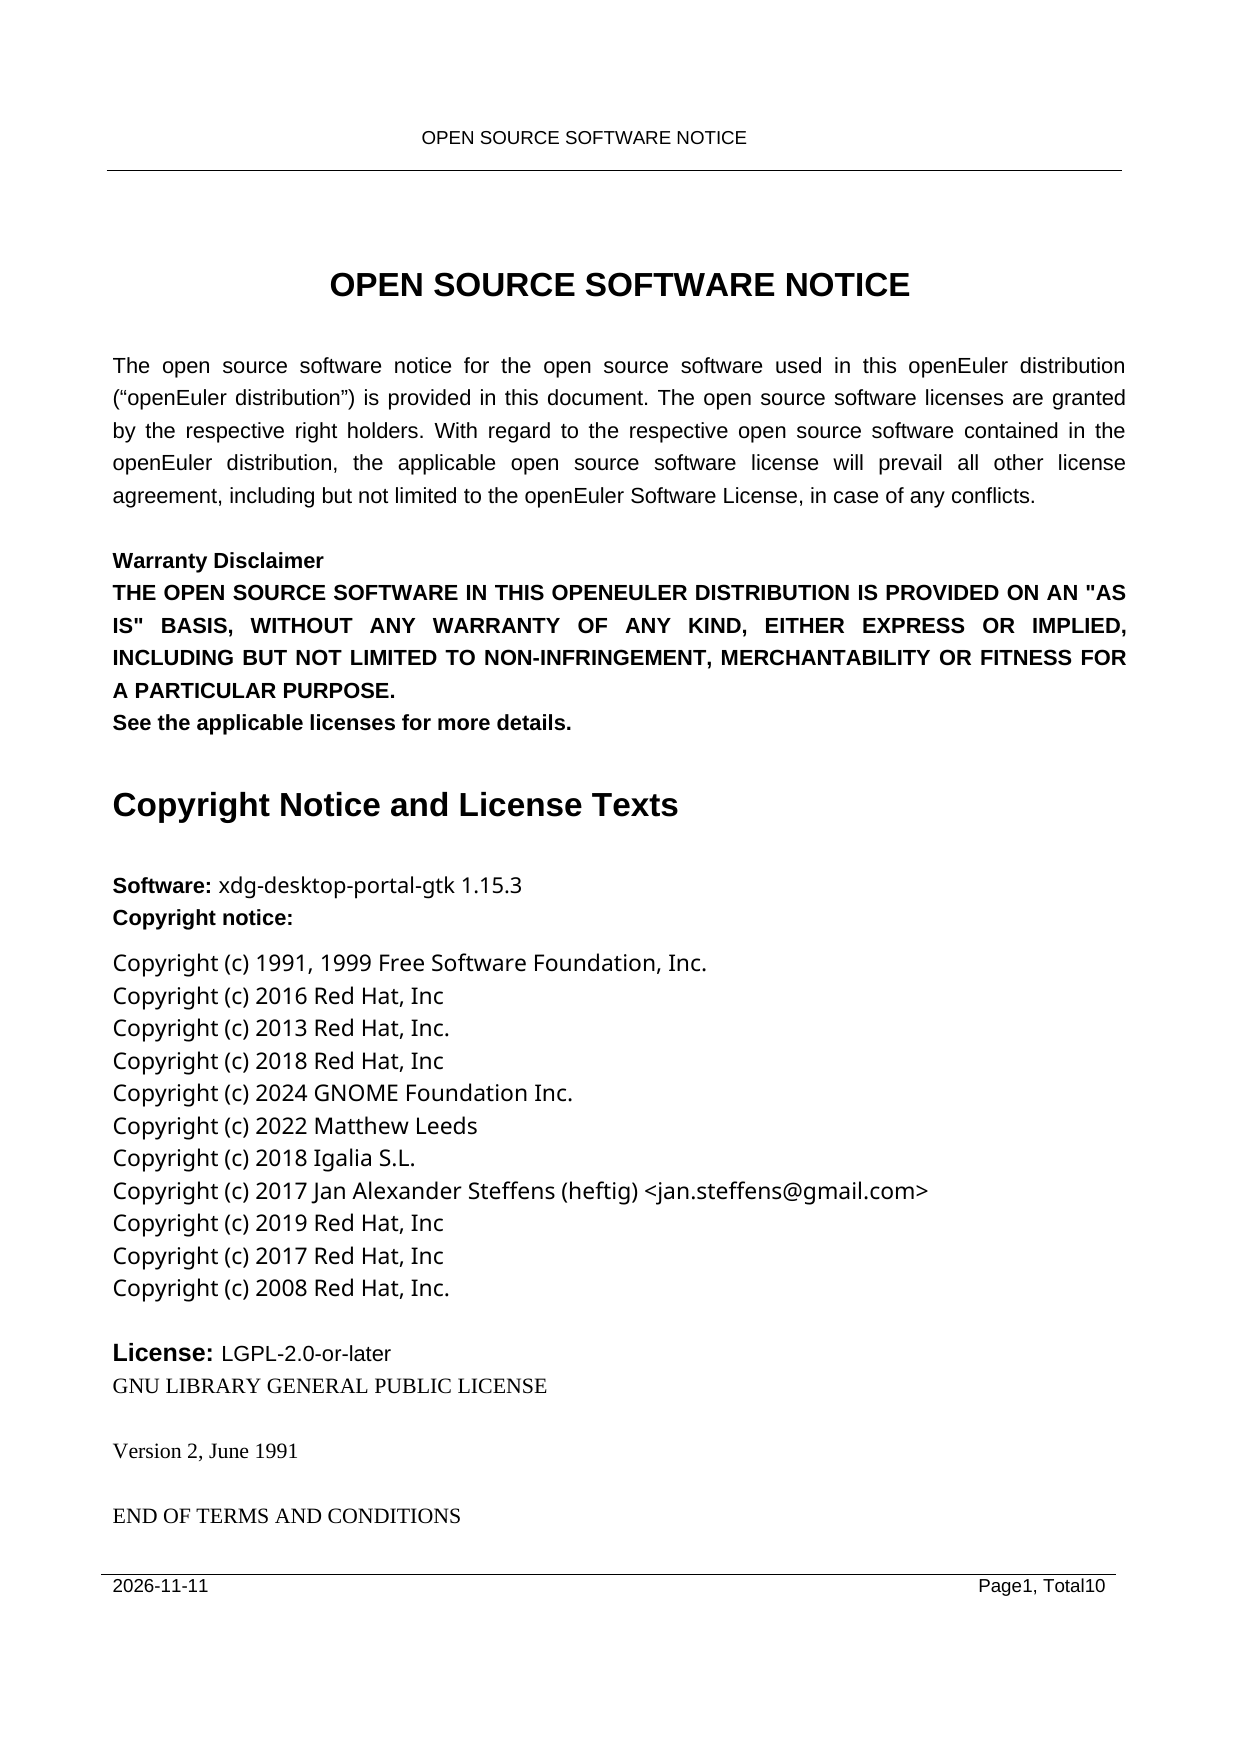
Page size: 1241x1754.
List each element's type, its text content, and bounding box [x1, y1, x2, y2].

text Copyright notice: [112, 901, 1128, 934]
text Copyright (c) 1991, 1999 Free Software Foundation, Inc. Copyright (c) 2016 Red Hat, Inc Copyright (c) 2013 Red Hat, Inc. Copyright (c) 2018 Red Hat, Inc Copyright (c) 2024 GNOME Foundation Inc. Copyright (c) 2022 Matthew Leeds Copyright (c) 2018 Igalia S.L. Copyright (c) 2017 Jan Alexander Steffens (heftig) <jan.steffens@gmail.com> Copyright (c) 2019 Red Hat, Inc Copyright (c) 2017 Red Hat, Inc Copyright (c) 2008 Red Hat, Inc. [112, 947, 1128, 1337]
text Copyright Notice and License Texts [112, 771, 1128, 836]
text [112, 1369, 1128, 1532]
text THE OPEN SOURCE SOFTWARE IN THIS OPENEULER DISTRIBUTION IS PROVIDED ON AN "AS IS" BASIS, WITHOUT ANY WARRANTY OF ANY KIND, EITHER EXPRESS OR IMPLIED, INCLUDING BUT NOT LIMITED TO NON-INFRINGEMENT, MERCHANTABILITY OR FITNESS FOR A PARTICULAR PURPOSE. See the applicable licenses for more details. [112, 576, 1128, 739]
text OPEN SOURCE SOFTWARE NOTICE [112, 251, 1128, 316]
text License: LGPL-2.0-or-later [112, 1337, 1128, 1369]
text The open source software notice for the open source software used in this openEuler distribution (“openEuler distribution”) is provided in this document. The open source software licenses are granted by the respective right holders. With regard to the respective open source software contained in the openEuler distribution, the applicable open source software license will prevail all other license agreement, including but not limited to the openEuler Software License, in case of any conflicts. [112, 349, 1128, 511]
text Warranty Disclaimer [112, 544, 1128, 576]
title Software: xdg-desktop-portal-gtk 1.15.3 [112, 869, 1128, 901]
